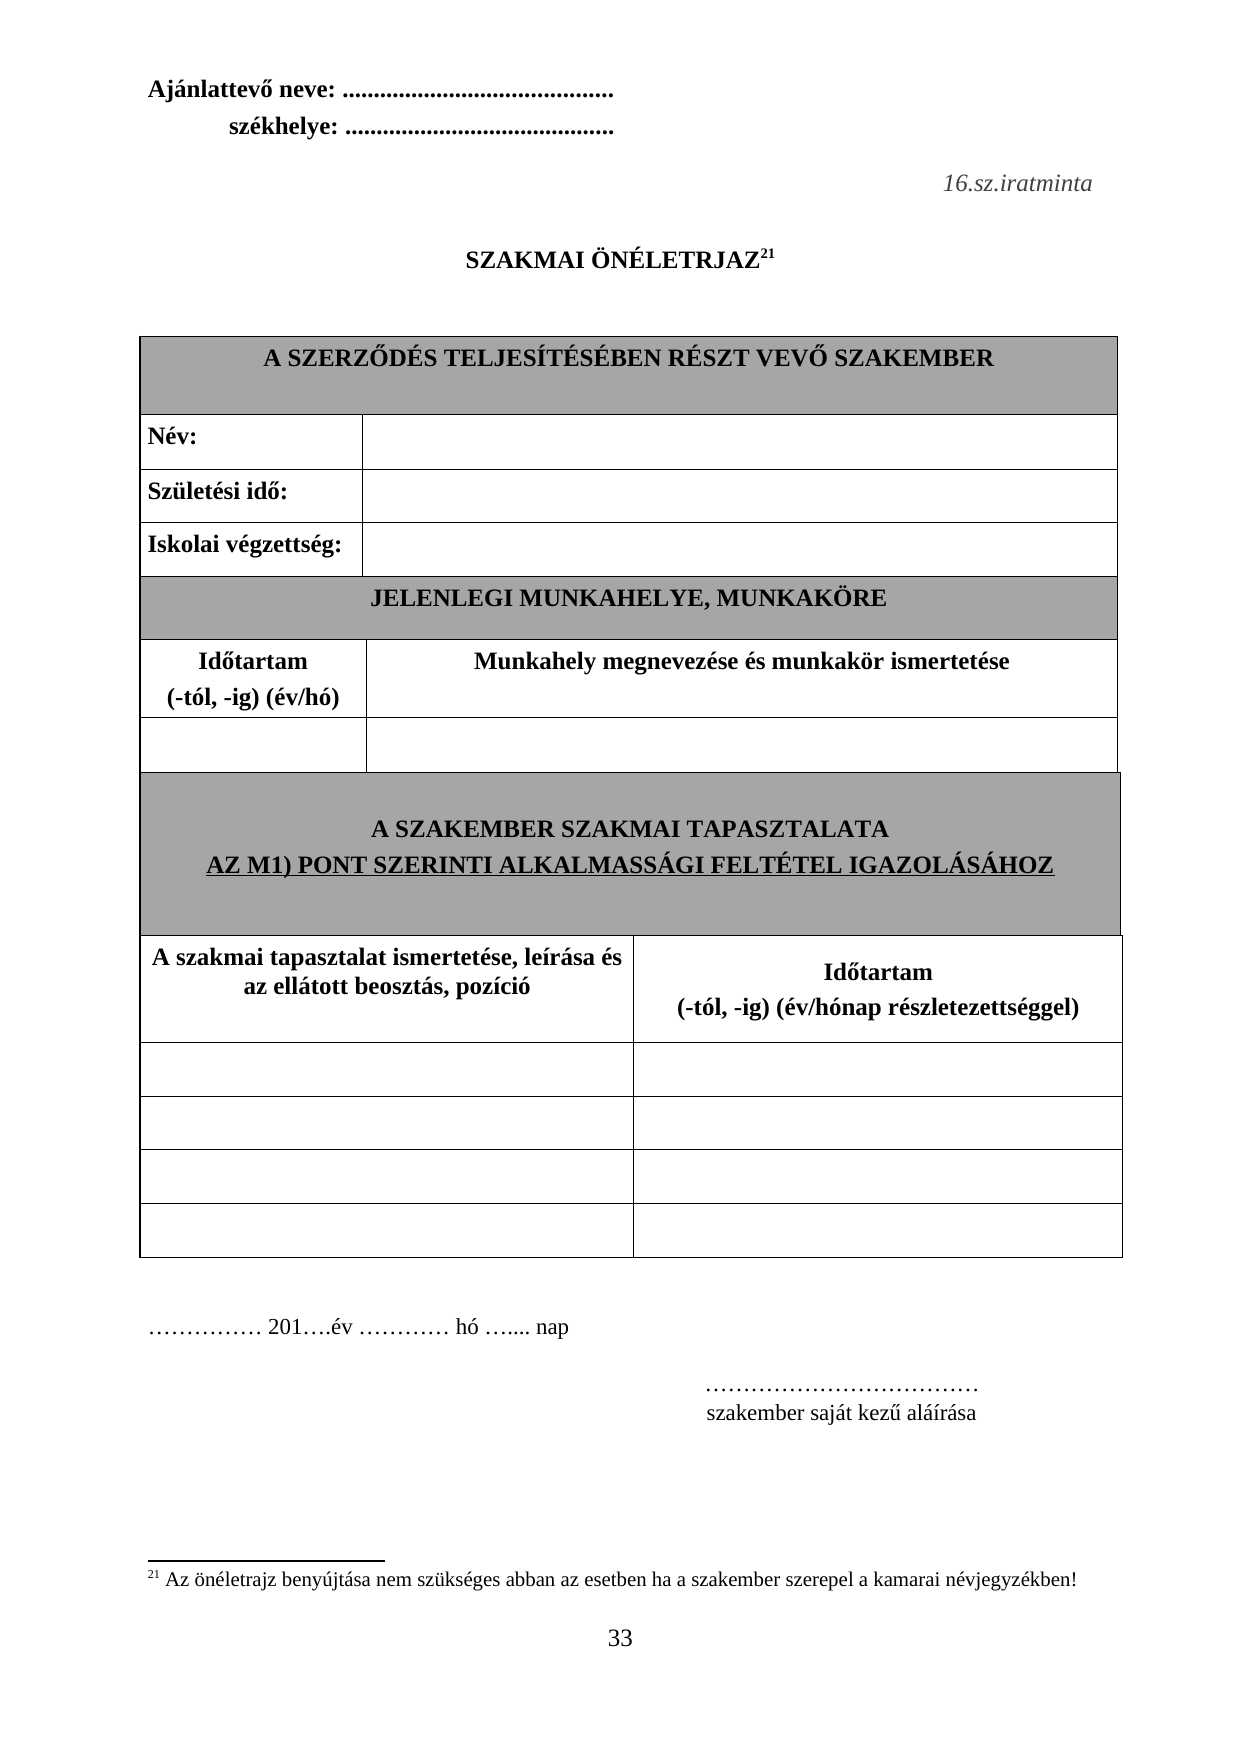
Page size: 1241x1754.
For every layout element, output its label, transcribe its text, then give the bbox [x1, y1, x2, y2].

table_cell [141, 1204, 633, 1257]
table_cell [634, 1150, 1122, 1203]
table_cell [634, 1097, 1122, 1149]
table_cell [363, 523, 1117, 576]
table_cell [363, 470, 1117, 522]
table_cell [141, 1043, 633, 1096]
table_header A szerződés teljesítésében részt vevő szakember [141, 337, 1117, 414]
subtitle 16.sz.iratminta [148, 168, 1092, 197]
table_cell Név: [141, 415, 362, 468]
table_cell [141, 1097, 633, 1149]
table_cell A szakember SZAKMAI TAPASZTALATa az m1) pont szerinti alkalmassági feltétel igazolÁsához [141, 773, 1120, 935]
table_cell [141, 718, 366, 772]
table_cell Időtartam (-tól, -ig) (év/hónap részletezettséggel) [634, 936, 1122, 1042]
title …………… 201….év ………… hó ….... nap [148, 1313, 1093, 1339]
table_cell A szakmai tapasztalat ismertetése, leírása és az ellátott beosztás, pozíció [141, 936, 633, 1042]
text SZAKMAI ÖNÉLETRJAZ [148, 245, 1092, 274]
table_cell szakember saját kezű aláírása [591, 1398, 1093, 1427]
table_cell [634, 1204, 1122, 1257]
table_cell JELENLEGI MUNKAHELYE, MUNKAKÖRE [141, 577, 1117, 639]
table_cell Születési idő: [141, 470, 362, 522]
table_cell Munkahely megnevezése és munkakör ismertetése [367, 640, 1117, 717]
table_cell [634, 1043, 1122, 1096]
table_cell [141, 1150, 633, 1203]
table_cell [363, 415, 1117, 468]
table_cell [367, 718, 1117, 772]
table_header ……………………………… [591, 1339, 1093, 1397]
table_cell Iskolai végzettség: [141, 523, 362, 576]
table_cell Időtartam (-tól, -ig) (év/hó) [141, 640, 366, 717]
